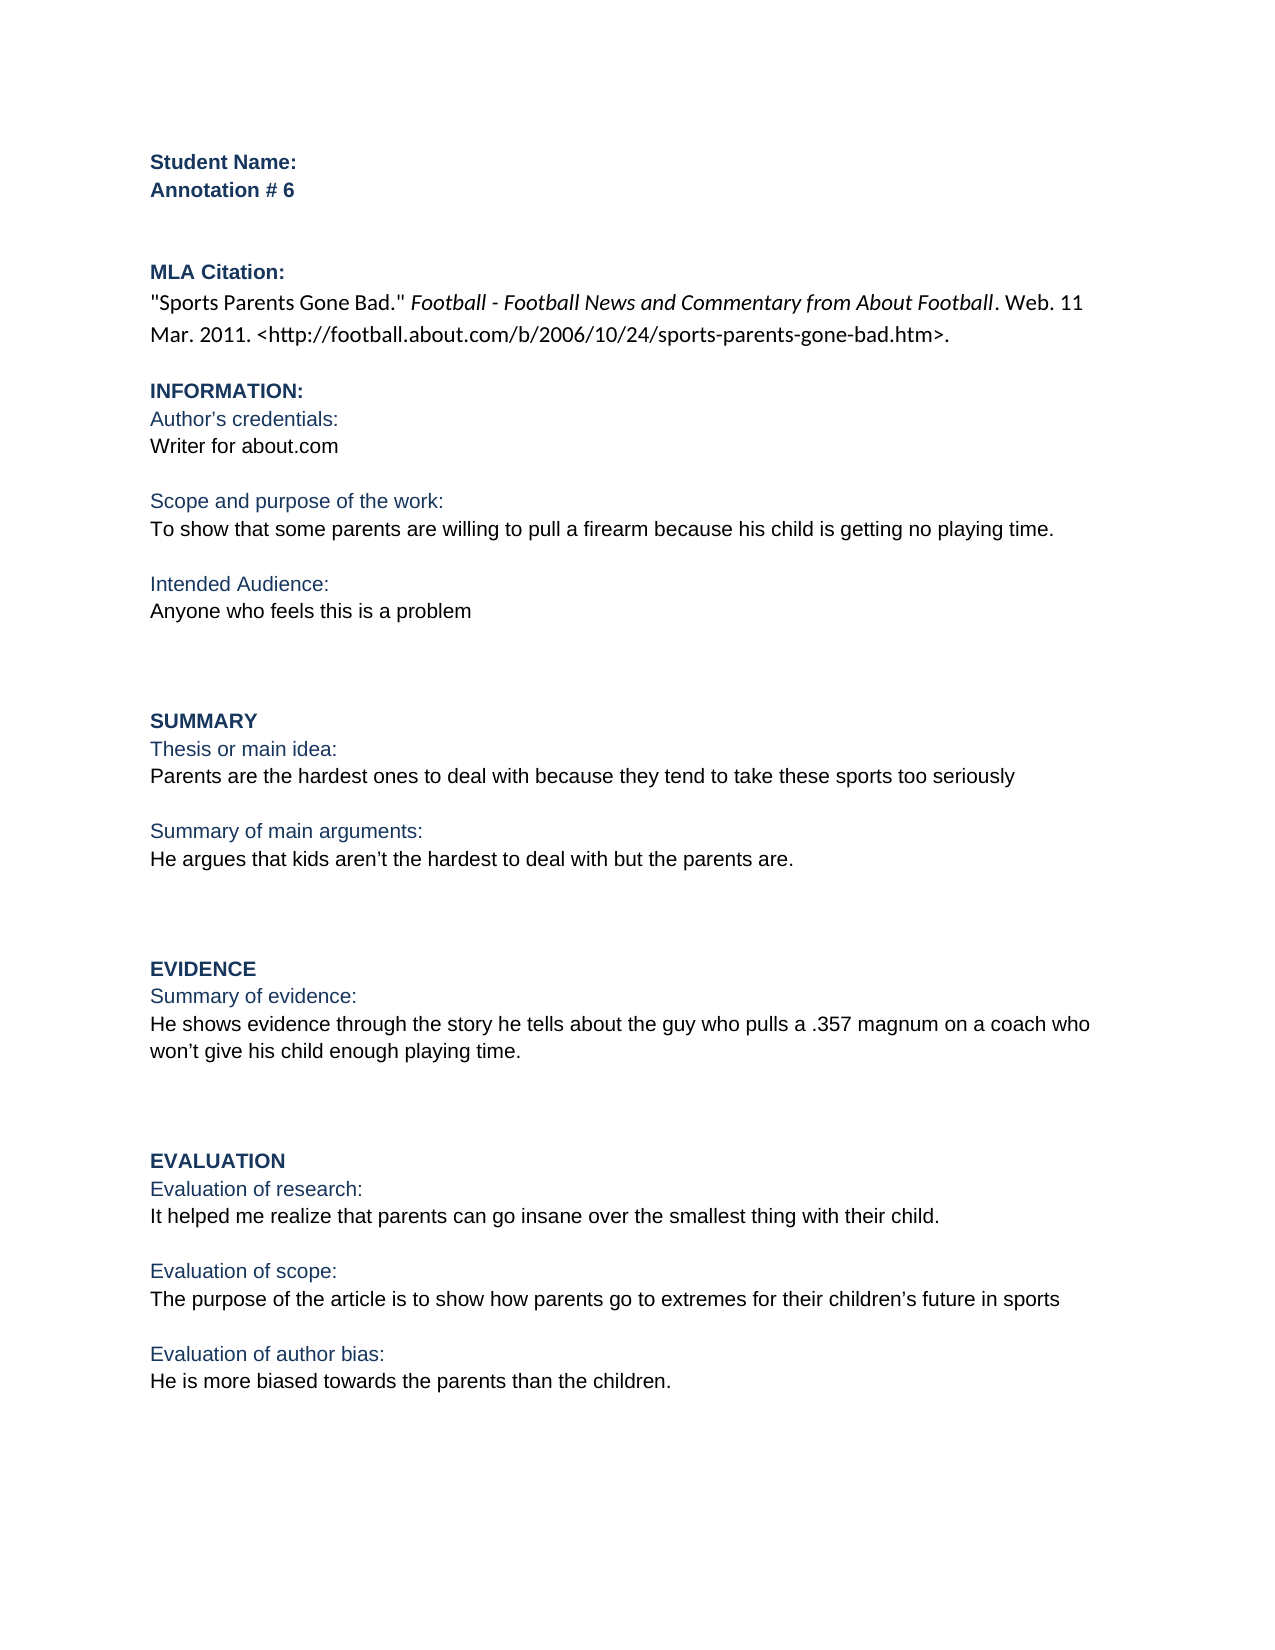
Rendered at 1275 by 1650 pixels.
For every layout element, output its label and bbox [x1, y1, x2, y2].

text [150, 150, 1125, 1476]
